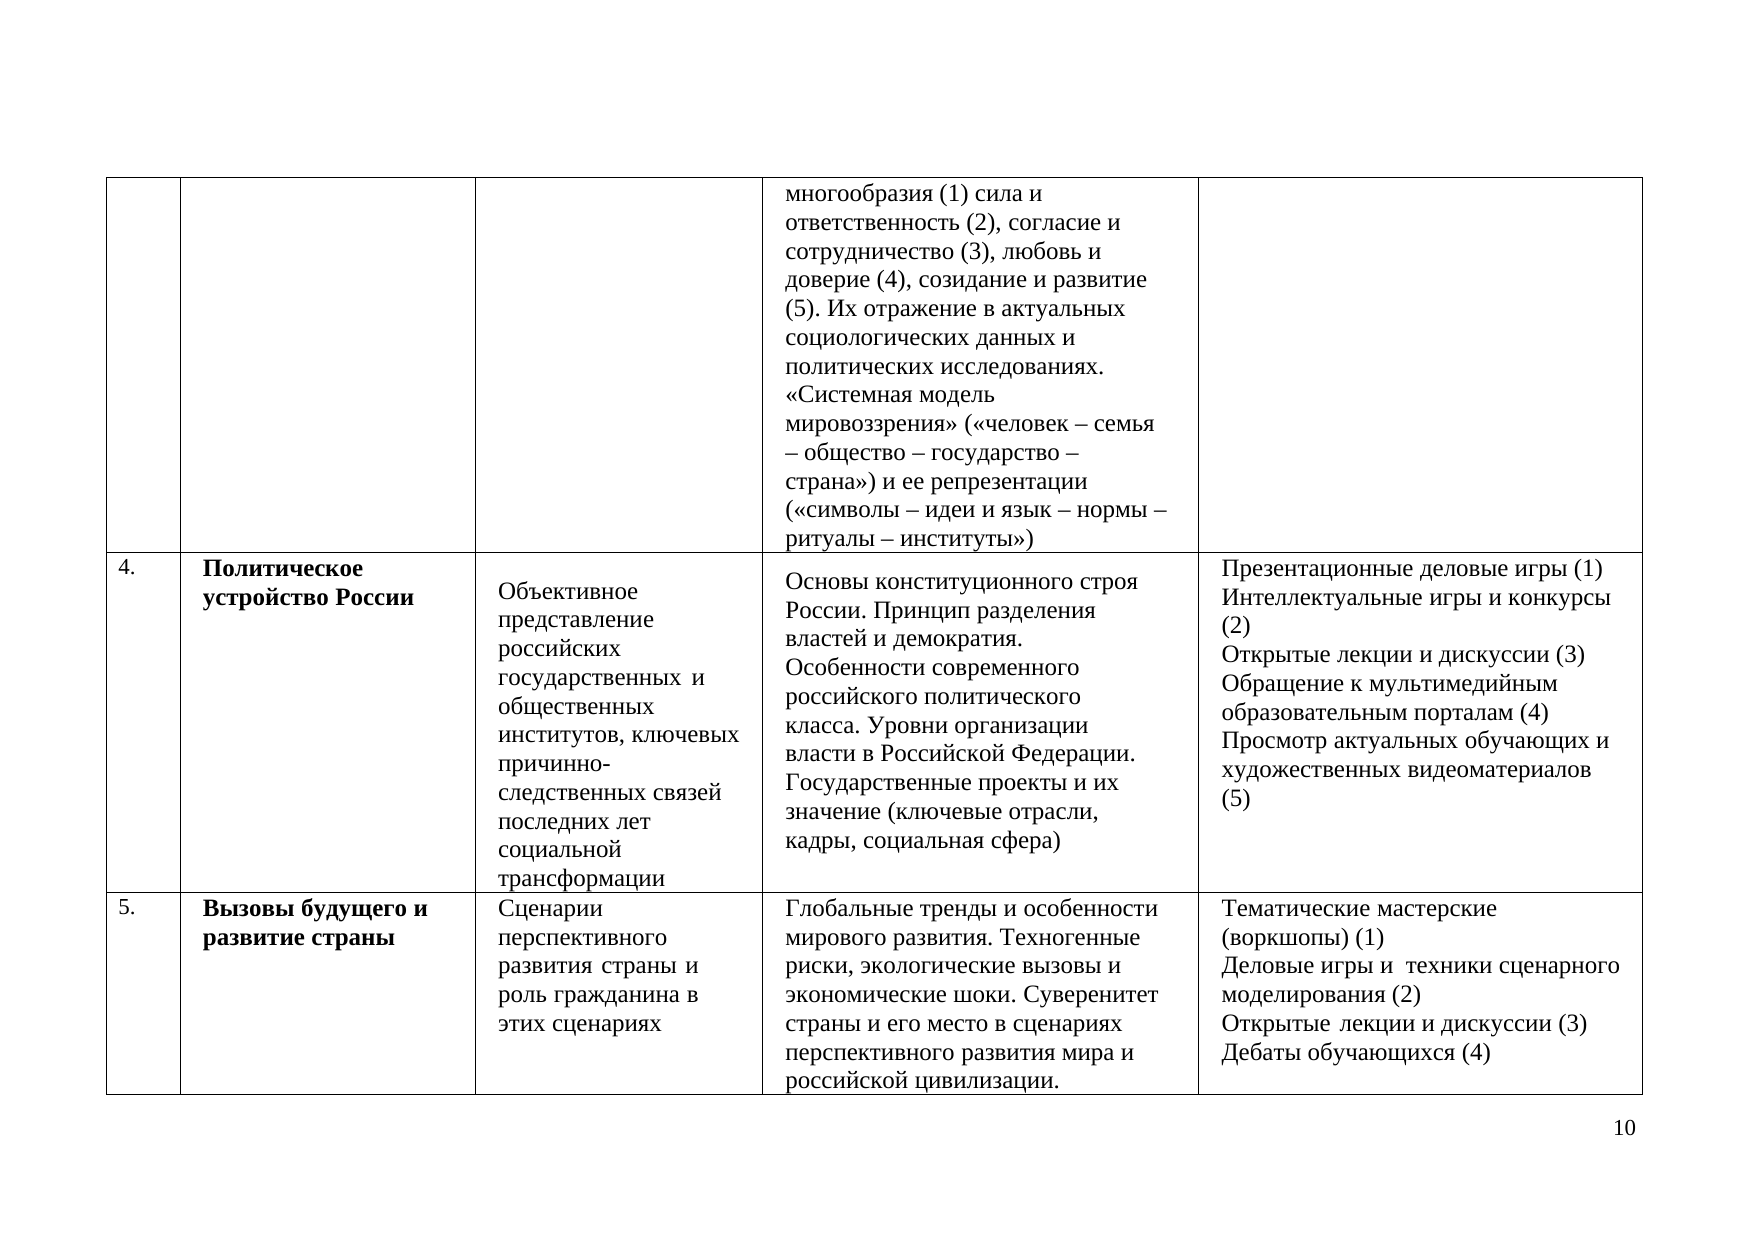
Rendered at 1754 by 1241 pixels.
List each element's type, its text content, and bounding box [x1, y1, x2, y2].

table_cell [763, 893, 1198, 1094]
table_cell [107, 553, 180, 892]
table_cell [763, 178, 1198, 552]
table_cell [1199, 178, 1642, 552]
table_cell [181, 893, 475, 1094]
table_cell Объективное представление российских государственных и общественных институтов, ключевых причинно- следственных связей последних лет социальной трансформации [476, 553, 762, 892]
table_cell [476, 178, 762, 552]
table_cell [107, 893, 180, 1094]
table_cell Политическое устройство России [181, 553, 475, 892]
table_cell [1199, 893, 1642, 1094]
table_cell [107, 178, 180, 552]
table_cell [181, 178, 475, 552]
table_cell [476, 893, 762, 1094]
table_cell Основы конституционного строя России. Принцип разделения властей и демократия. Особенности современного российского политического класса. Уровни организации власти в Российской Федерации. Государственные проекты и их значение (ключевые отрасли, кадры, социальная сфера) [763, 553, 1198, 892]
table_cell Презентационные деловые игры (1) Интеллектуальные игры и конкурсы (2) Открытые лекции и дискуссии (3) Обращение к мультимедийным образовательным порталам (4) Просмотр актуальных обучающих и художественных видеоматериалов (5) [1199, 553, 1642, 892]
